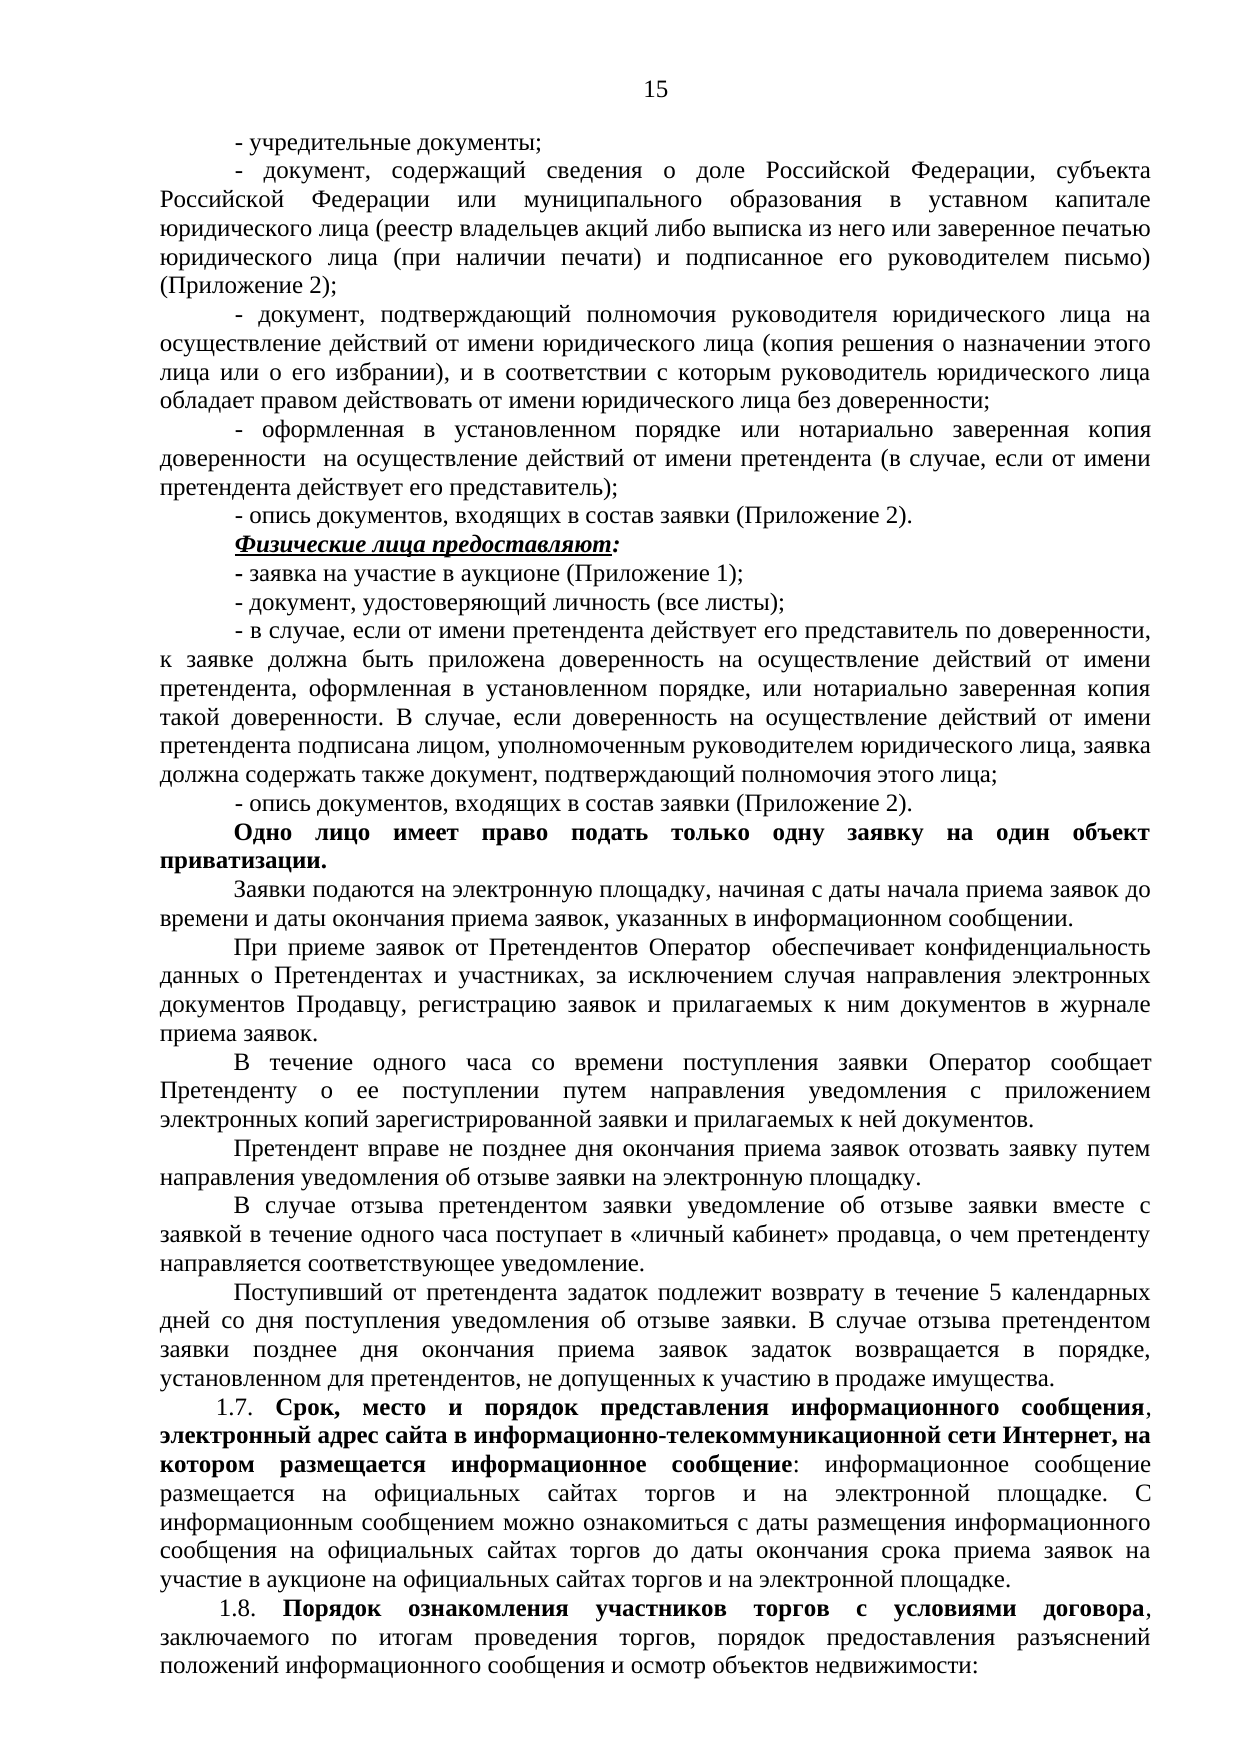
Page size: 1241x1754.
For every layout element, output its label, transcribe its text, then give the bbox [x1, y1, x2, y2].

text Поступивший от претендента задаток подлежит возврату в течение 5 календарных дней со дня поступления уведомления об отзыве заявки. В случае отзыва претендентом заявки позднее дня окончания приема заявок задаток возвращается в порядке, установленном для претендентов, не допущенных к участию в продаже имущества. [159, 1277, 1152, 1392]
text При приеме заявок от Претендентов Оператор обеспечивает конфиденциальность данных о Претендентах и участниках, за исключением случая направления электронных документов Продавцу, регистрацию заявок и прилагаемых к ним документов в журнале приема заявок. [159, 932, 1152, 1047]
text Одно лицо имеет право подать только одну заявку на один объект приватизации. [159, 817, 1152, 874]
text - документ, подтверждающий полномочия руководителя юридического лица на осуществление действий от имени юридического лица (копия решения о назначении этого лица или о его избрании), и в соответствии с которым руководитель юридического лица обладает правом действовать от имени юридического лица без доверенности; [159, 299, 1152, 414]
text В случае отзыва претендентом заявки уведомление об отзыве заявки вместе с заявкой в течение одного часа поступает в «личный кабинет» продавца, о чем претенденту направляется соответствующее уведомление. [159, 1190, 1152, 1277]
text Физические лица предоставляют: [159, 529, 1152, 558]
text 1.8. Порядок ознакомления участников торгов с условиями договора, заключаемого по итогам проведения торгов, порядок предоставления разъяснений положений информационного сообщения и осмотр объектов недвижимости: [159, 1593, 1152, 1679]
text - опись документов, входящих в состав заявки (Приложение 2). [159, 500, 1152, 529]
text - документ, содержащий сведения о доле Российской Федерации, субъекта Российской Федерации или муниципального образования в уставном капитале юридического лица (реестр владельцев акций либо выписка из него или заверенное печатью юридического лица (при наличии печати) и подписанное его руководителем письмо) (Приложение 2); [159, 155, 1152, 299]
text - учредительные документы; [159, 127, 1152, 155]
text Заявки подаются на электронную площадку, начиная с даты начала приема заявок до времени и даты окончания приема заявок, указанных в информационном сообщении. [159, 874, 1152, 932]
text - документ, удостоверяющий личность (все листы); [159, 587, 1152, 615]
text Претендент вправе не позднее дня окончания приема заявок отозвать заявку путем направления уведомления об отзыве заявки на электронную площадку. [159, 1133, 1152, 1190]
text 1.7. Срок, место и порядок представления информационного сообщения, электронный адрес сайта в информационно-телекоммуникационной сети Интернет, на котором размещается информационное сообщение: информационное сообщение размещается на официальных сайтах торгов и на электронной площадке. С информационным сообщением можно ознакомиться с даты размещения информационного сообщения на официальных сайтах торгов до даты окончания срока приема заявок на участие в аукционе на официальных сайтах торгов и на электронной площадке. [159, 1392, 1152, 1593]
text - оформленная в установленном порядке или нотариально заверенная копия доверенности на осуществление действий от имени претендента (в случае, если от имени претендента действует его представитель); [159, 414, 1152, 500]
text - в случае, если от имени претендента действует его представитель по доверенности, к заявке должна быть приложена доверенность на осуществление действий от имени претендента, оформленная в установленном порядке, или нотариально заверенная копия такой доверенности. В случае, если доверенность на осуществление действий от имени претендента подписана лицом, уполномоченным руководителем юридического лица, заявка должна содержать также документ, подтверждающий полномочия этого лица; [159, 615, 1152, 788]
text В течение одного часа со времени поступления заявки Оператор сообщает Претенденту о ее поступлении путем направления уведомления с приложением электронных копий зарегистрированной заявки и прилагаемых к ней документов. [159, 1047, 1152, 1133]
text - заявка на участие в аукционе (Приложение 1); [159, 558, 1152, 587]
text - опись документов, входящих в состав заявки (Приложение 2). [159, 788, 1152, 817]
